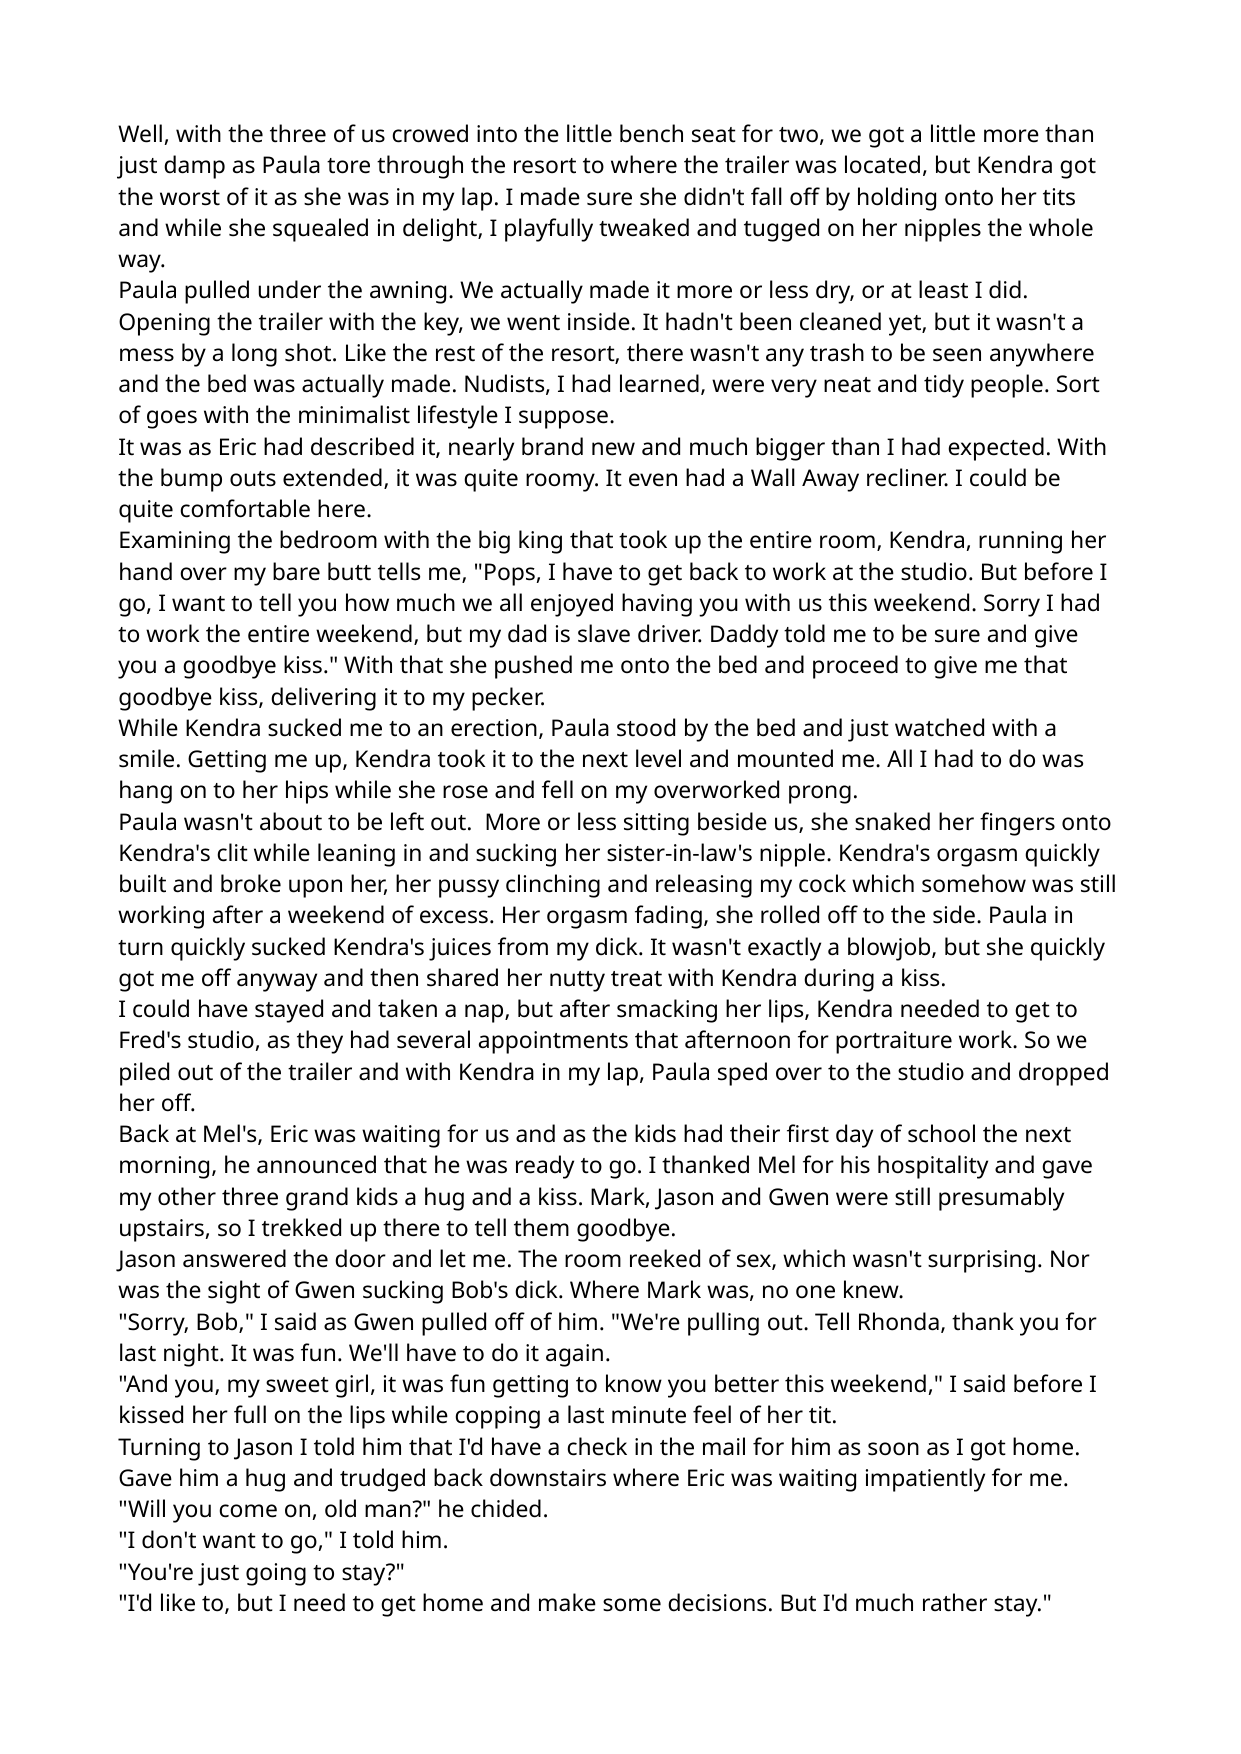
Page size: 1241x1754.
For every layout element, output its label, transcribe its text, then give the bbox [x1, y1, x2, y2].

text I could have stayed and taken a nap, but after smacking her lips, Kendra needed to get to Fred's studio, as they had several appointments that afternoon for portraiture work. So we piled out of the trailer and with Kendra in my lap, Paula sped over to the studio and dropped her off. [118, 993, 1122, 1118]
text Examining the bedroom with the big king that took up the entire room, Kendra, running her hand over my bare butt tells me, "Pops, I have to get back to work at the studio. But before I go, I want to tell you how much we all enjoyed having you with us this weekend. Sorry I had to work the entire weekend, but my dad is slave driver. Daddy told me to be sure and give you a goodbye kiss." With that she pushed me onto the bed and proceed to give me that goodbye kiss, delivering it to my pecker. [118, 524, 1122, 712]
text "Sorry, Bob," I said as Gwen pulled off of him. "We're pulling out. Tell Rhonda, thank you for last night. It was fun. We'll have to do it again. [118, 1306, 1122, 1368]
text Jason answered the door and let me. The room reeked of sex, which wasn't surprising. Nor was the sight of Gwen sucking Bob's dick. Where Mark was, no one knew. [118, 1243, 1122, 1306]
text "You're just going to stay?" [118, 1556, 1122, 1587]
text Back at Mel's, Eric was waiting for us and as the kids had their first day of school the next morning, he announced that he was ready to go. I thanked Mel for his hospitality and gave my other three grand kids a hug and a kiss. Mark, Jason and Gwen were still presumably upstairs, so I trekked up there to tell them goodbye. [118, 1118, 1122, 1243]
text While Kendra sucked me to an erection, Paula stood by the bed and just watched with a smile. Getting me up, Kendra took it to the next level and mounted me. All I had to do was hang on to her hips while she rose and fell on my overworked prong. [118, 712, 1122, 806]
text It was as Eric had described it, nearly brand new and much bigger than I had expected. With the bump outs extended, it was quite roomy. It even had a Wall Away recliner. I could be quite comfortable here. [118, 431, 1122, 524]
text Turning to Jason I told him that I'd have a check in the mail for him as soon as I got home. Gave him a hug and trudged back downstairs where Eric was waiting impatiently for me. [118, 1431, 1122, 1493]
text "I'd like to, but I need to get home and make some decisions. But I'd much rather stay." [118, 1587, 1122, 1618]
text "Will you come on, old man?" he chided. [118, 1493, 1122, 1524]
text Paula wasn't about to be left out. More or less sitting beside us, she snaked her fingers onto Kendra's clit while leaning in and sucking her sister-in-law's nipple. Kendra's orgasm quickly built and broke upon her, her pussy clinching and releasing my cock which somehow was still working after a weekend of excess. Her orgasm fading, she rolled off to the side. Paula in turn quickly sucked Kendra's juices from my dick. It wasn't exactly a blowjob, but she quickly got me off anyway and then shared her nutty treat with Kendra during a kiss. [118, 806, 1122, 993]
text "I don't want to go," I told him. [118, 1524, 1122, 1556]
text Paula pulled under the awning. We actually made it more or less dry, or at least I did. Opening the trailer with the key, we went inside. It hadn't been cleaned yet, but it wasn't a mess by a long shot. Like the rest of the resort, there wasn't any trash to be seen anywhere and the bed was actually made. Nudists, I had learned, were very neat and tidy people. Sort of goes with the minimalist lifestyle I suppose. [118, 274, 1122, 431]
text Well, with the three of us crowed into the little bench seat for two, we got a little more than just damp as Paula tore through the resort to where the trailer was located, but Kendra got the worst of it as she was in my lap. I made sure she didn't fall off by holding onto her tits and while she squealed in delight, I playfully tweaked and tugged on her nipples the whole way. [118, 118, 1122, 274]
text "And you, my sweet girl, it was fun getting to know you better this weekend," I said before I kissed her full on the lips while copping a last minute feel of her tit. [118, 1368, 1122, 1431]
